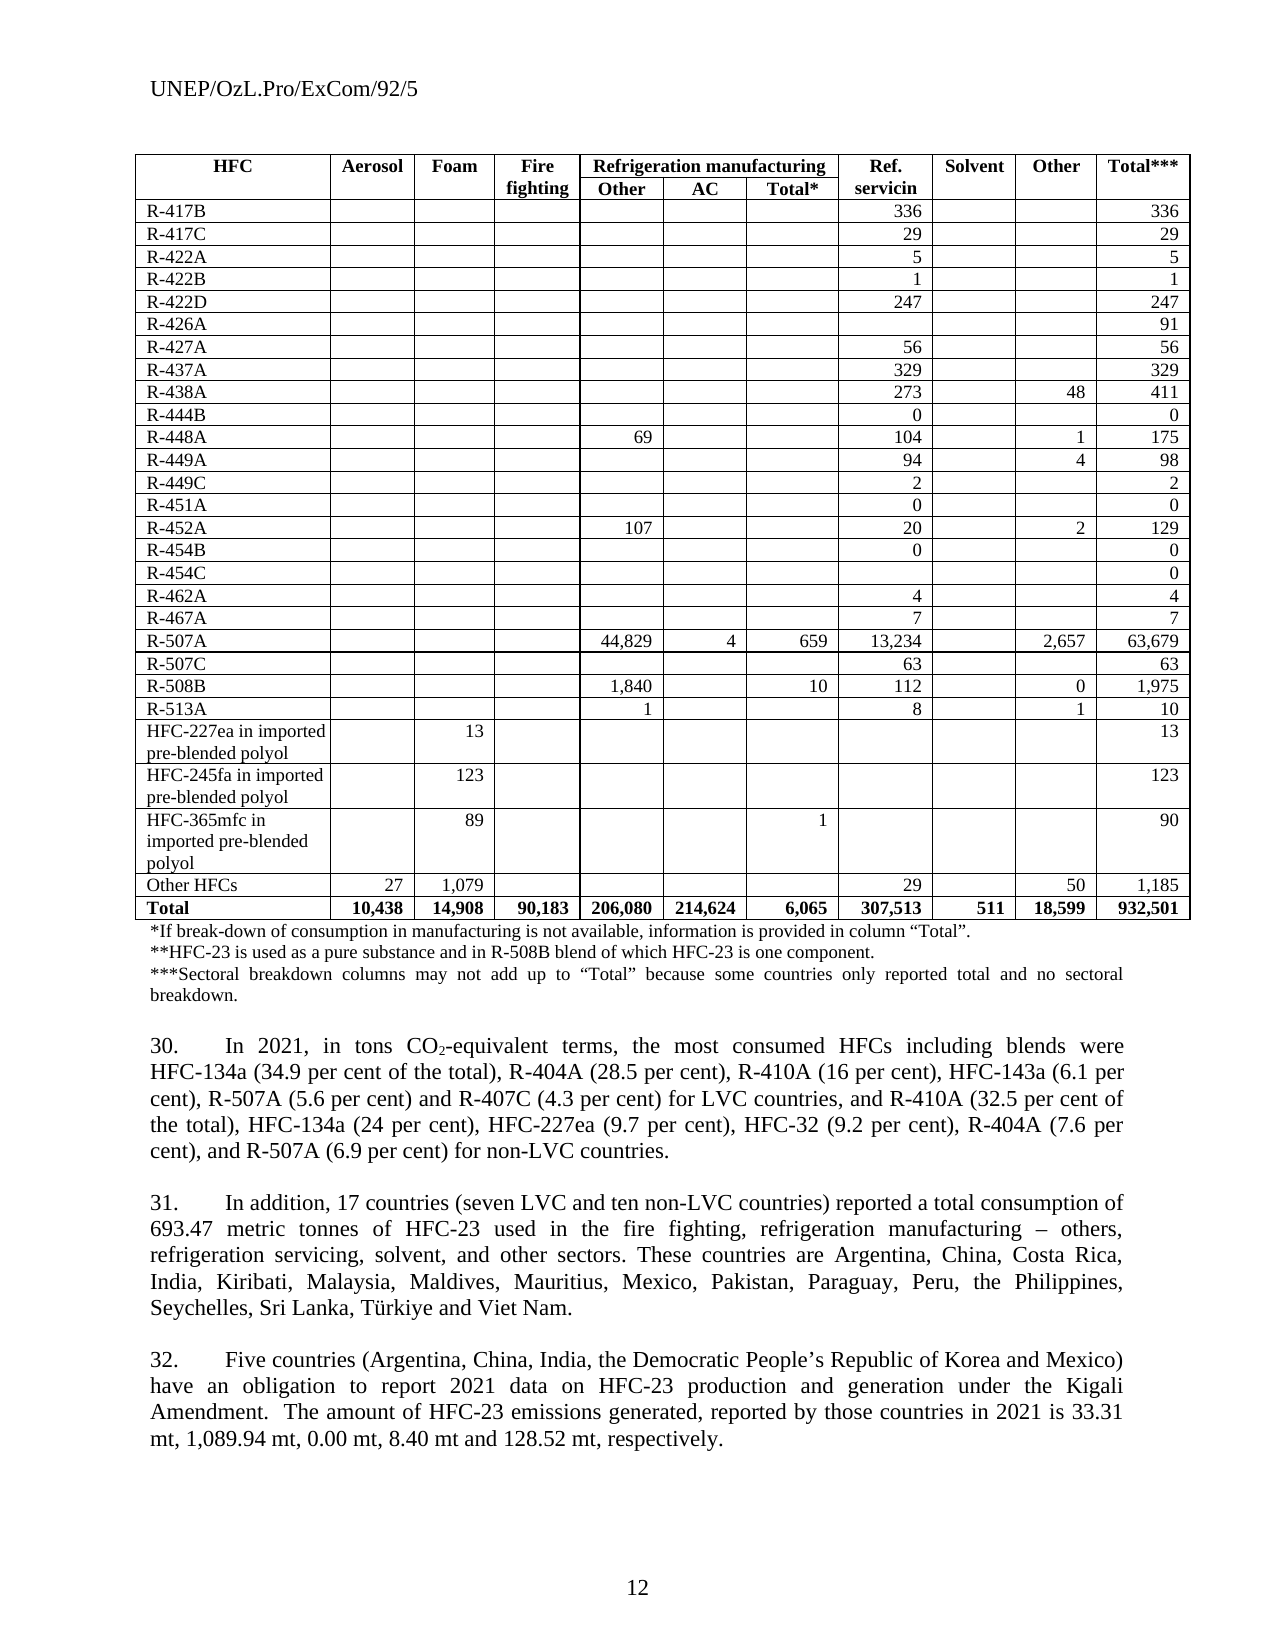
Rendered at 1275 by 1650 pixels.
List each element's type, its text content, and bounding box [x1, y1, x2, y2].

table_header Refrigeration manufacturing [581, 155, 838, 177]
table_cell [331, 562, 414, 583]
table_cell [1016, 404, 1096, 425]
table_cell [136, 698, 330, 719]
table_cell [581, 200, 663, 222]
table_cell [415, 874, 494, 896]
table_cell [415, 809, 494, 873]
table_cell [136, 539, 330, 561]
subtitle In addition, 17 countries (seven LVC and ten non-LVC countries) reported a total consumption of 693.47 metric tonnes of HFC-23 used in the fire fighting, refrigeration manufacturing – others, refrigeration servicing, solvent, and other sectors. These countries are Argentina, China, Costa Rica, India, Kiribati, Malaysia, Maldives, Mauritius, Mexico, Pakistan, Paraguay, Peru, the Philippines, Seychelles, Sri Lanka, Türkiye and Viet Nam. [150, 1189, 1125, 1321]
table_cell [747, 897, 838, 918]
table_cell [495, 336, 579, 357]
table_cell [581, 404, 663, 425]
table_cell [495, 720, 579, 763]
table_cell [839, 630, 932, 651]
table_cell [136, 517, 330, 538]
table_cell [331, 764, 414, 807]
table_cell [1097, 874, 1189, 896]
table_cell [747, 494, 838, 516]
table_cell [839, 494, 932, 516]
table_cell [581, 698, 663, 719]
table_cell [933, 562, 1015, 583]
table_header Aerosol [331, 155, 414, 199]
table_cell R-422A [136, 246, 330, 267]
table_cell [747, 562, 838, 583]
table_cell 29 [839, 223, 932, 244]
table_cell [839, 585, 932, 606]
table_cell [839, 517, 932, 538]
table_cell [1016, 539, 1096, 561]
table_header Total*** [1097, 155, 1189, 199]
table_cell Other [581, 178, 663, 199]
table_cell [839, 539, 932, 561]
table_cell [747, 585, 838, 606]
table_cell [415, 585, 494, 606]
table_cell [747, 426, 838, 448]
table_cell [495, 200, 579, 222]
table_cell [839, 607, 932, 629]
table_header Foam [415, 155, 494, 199]
table_cell [933, 336, 1015, 357]
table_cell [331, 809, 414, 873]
table_cell [331, 449, 414, 471]
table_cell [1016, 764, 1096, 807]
table_cell [415, 359, 494, 380]
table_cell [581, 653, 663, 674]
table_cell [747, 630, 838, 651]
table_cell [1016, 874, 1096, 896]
table_cell [664, 268, 746, 290]
table_cell [664, 246, 746, 267]
table_cell [747, 246, 838, 267]
table_cell [415, 426, 494, 448]
table_cell 91 [1097, 313, 1189, 335]
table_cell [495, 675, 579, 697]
table_header HFC [136, 155, 330, 199]
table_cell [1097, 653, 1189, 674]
table_cell 69 [581, 426, 663, 448]
table_cell R-422D [136, 291, 330, 312]
table_header Solvent [933, 155, 1015, 199]
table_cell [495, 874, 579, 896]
table_cell [415, 313, 494, 335]
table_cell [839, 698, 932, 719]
table_cell 1 [1097, 268, 1189, 290]
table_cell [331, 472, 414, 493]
subtitle Five countries (Argentina, China, India, the Democratic People’s Republic of Korea and Mexico) have an obligation to report 2021 data on HFC-23 production and generation under the Kigali Amendment. The amount of HFC-23 emissions generated, reported by those countries in 2021 is 33.31 mt, 1,089.94 mt, 0.00 mt, 8.40 mt and 128.52 mt, respectively. [150, 1346, 1125, 1451]
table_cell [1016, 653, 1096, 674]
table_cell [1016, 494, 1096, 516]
table_cell [664, 404, 746, 425]
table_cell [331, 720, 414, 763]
table_cell [495, 404, 579, 425]
table_cell 175 [1097, 426, 1189, 448]
table_cell 0 [1097, 404, 1189, 425]
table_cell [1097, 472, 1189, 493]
table_cell [1016, 313, 1096, 335]
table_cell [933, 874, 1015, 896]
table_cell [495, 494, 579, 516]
table_cell [495, 426, 579, 448]
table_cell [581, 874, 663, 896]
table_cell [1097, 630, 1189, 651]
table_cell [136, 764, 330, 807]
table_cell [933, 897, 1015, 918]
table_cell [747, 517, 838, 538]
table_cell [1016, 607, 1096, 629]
table_cell R-438A [136, 381, 330, 403]
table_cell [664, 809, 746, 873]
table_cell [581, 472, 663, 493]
table_cell [664, 359, 746, 380]
table_cell [933, 291, 1015, 312]
table_cell [415, 246, 494, 267]
table_cell R-437A [136, 359, 330, 380]
table_cell 29 [1097, 223, 1189, 244]
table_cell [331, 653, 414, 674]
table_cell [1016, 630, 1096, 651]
table_cell [415, 291, 494, 312]
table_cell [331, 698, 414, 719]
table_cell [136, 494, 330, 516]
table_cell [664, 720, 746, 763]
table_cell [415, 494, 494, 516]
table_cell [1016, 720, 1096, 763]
table_cell [415, 449, 494, 471]
table_cell R-426A [136, 313, 330, 335]
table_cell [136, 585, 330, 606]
table_cell 336 [839, 200, 932, 222]
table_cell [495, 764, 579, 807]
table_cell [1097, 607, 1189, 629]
table_cell [1016, 268, 1096, 290]
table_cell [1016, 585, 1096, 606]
table_cell [1016, 200, 1096, 222]
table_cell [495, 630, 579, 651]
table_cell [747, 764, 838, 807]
table_cell [495, 359, 579, 380]
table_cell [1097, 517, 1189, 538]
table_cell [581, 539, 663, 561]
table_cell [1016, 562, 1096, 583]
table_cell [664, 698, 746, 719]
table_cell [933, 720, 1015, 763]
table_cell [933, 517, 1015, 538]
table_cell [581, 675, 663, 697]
table_cell [664, 313, 746, 335]
table_cell [1016, 336, 1096, 357]
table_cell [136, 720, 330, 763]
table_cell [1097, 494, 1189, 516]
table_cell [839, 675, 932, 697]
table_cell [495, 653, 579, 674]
table_cell [415, 381, 494, 403]
text *If break-down of consumption in manufacturing is not available, information is provided in column “Total”. [150, 920, 1125, 941]
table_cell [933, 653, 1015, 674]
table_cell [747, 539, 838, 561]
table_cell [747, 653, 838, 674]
table_cell [495, 268, 579, 290]
table_cell [747, 200, 838, 222]
table_cell [581, 381, 663, 403]
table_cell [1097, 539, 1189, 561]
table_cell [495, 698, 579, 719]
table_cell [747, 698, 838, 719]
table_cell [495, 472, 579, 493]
table_cell [581, 291, 663, 312]
table_cell [1016, 291, 1096, 312]
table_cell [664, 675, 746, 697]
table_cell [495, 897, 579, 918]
table_header Other [1016, 155, 1096, 199]
table_cell 5 [839, 246, 932, 267]
table_cell [581, 268, 663, 290]
text ***Sectoral breakdown columns may not add up to “Total” because some countries only reported total and no sectoral breakdown. [150, 963, 1125, 1006]
table_cell 1 [1016, 426, 1096, 448]
table_cell 247 [1097, 291, 1189, 312]
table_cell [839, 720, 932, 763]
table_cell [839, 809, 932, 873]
table_cell [839, 313, 932, 335]
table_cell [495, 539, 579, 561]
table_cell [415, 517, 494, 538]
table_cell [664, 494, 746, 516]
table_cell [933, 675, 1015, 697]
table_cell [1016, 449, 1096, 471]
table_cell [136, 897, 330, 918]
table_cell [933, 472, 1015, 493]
table_cell [1016, 359, 1096, 380]
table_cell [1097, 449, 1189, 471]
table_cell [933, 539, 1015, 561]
table_header Ref. servicing [839, 155, 932, 199]
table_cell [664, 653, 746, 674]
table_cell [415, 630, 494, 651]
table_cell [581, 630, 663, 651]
table_cell [495, 381, 579, 403]
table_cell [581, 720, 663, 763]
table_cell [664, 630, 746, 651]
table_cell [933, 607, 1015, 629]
table_cell [331, 313, 414, 335]
table_cell [747, 336, 838, 357]
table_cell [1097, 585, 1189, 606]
table_cell [415, 404, 494, 425]
table_cell [747, 381, 838, 403]
table_cell [415, 223, 494, 244]
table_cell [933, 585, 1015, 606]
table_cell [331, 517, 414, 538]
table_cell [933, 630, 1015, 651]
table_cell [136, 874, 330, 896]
table_cell [581, 336, 663, 357]
table_cell [933, 426, 1015, 448]
table_cell [933, 313, 1015, 335]
table_cell [415, 200, 494, 222]
table_cell 5 [1097, 246, 1189, 267]
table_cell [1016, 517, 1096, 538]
table_cell [747, 449, 838, 471]
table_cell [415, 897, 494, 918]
table_cell [495, 291, 579, 312]
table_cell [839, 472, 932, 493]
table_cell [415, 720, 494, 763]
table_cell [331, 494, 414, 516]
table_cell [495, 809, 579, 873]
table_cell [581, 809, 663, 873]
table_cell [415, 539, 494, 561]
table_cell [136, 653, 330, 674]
table_cell [581, 313, 663, 335]
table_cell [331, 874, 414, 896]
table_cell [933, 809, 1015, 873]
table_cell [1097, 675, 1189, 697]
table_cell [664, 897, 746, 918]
table_cell 0 [839, 404, 932, 425]
table_cell R-444B [136, 404, 330, 425]
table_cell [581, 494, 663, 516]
table_header Fire fighting [495, 155, 579, 199]
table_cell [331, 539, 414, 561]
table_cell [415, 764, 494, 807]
table_cell Total* [747, 178, 838, 199]
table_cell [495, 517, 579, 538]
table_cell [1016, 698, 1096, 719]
table_cell [581, 449, 663, 471]
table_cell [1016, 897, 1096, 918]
table_cell R-427A [136, 336, 330, 357]
table_cell [747, 291, 838, 312]
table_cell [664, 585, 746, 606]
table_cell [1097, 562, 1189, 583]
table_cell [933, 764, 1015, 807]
table_cell 104 [839, 426, 932, 448]
table_cell [1016, 246, 1096, 267]
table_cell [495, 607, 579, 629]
table_cell [933, 381, 1015, 403]
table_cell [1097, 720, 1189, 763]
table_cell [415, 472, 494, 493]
table_cell [331, 404, 414, 425]
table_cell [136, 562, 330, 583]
table_cell [747, 268, 838, 290]
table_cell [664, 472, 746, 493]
table_cell [747, 313, 838, 335]
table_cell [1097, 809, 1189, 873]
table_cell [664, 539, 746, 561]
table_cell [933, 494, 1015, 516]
table_cell [581, 359, 663, 380]
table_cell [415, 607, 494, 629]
table_cell R-417C [136, 223, 330, 244]
table_cell [415, 268, 494, 290]
table_cell [747, 359, 838, 380]
table_cell 56 [839, 336, 932, 357]
table_cell 273 [839, 381, 932, 403]
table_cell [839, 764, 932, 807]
table_cell [664, 336, 746, 357]
table_cell [747, 404, 838, 425]
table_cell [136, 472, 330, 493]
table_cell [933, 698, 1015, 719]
table_cell [331, 426, 414, 448]
table_cell [331, 246, 414, 267]
table_cell [495, 223, 579, 244]
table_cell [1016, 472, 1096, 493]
table_cell [495, 246, 579, 267]
table_cell [933, 223, 1015, 244]
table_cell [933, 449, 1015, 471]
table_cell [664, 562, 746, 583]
table_cell 48 [1016, 381, 1096, 403]
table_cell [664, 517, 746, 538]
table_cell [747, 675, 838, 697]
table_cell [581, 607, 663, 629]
table_cell 247 [839, 291, 932, 312]
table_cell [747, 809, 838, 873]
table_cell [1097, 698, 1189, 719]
table_cell 56 [1097, 336, 1189, 357]
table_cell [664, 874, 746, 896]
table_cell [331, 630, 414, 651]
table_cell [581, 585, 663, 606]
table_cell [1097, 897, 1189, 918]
table_cell [933, 200, 1015, 222]
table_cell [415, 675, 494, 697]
table_cell R-417B [136, 200, 330, 222]
table_cell [331, 223, 414, 244]
table_cell [664, 449, 746, 471]
table_cell [331, 268, 414, 290]
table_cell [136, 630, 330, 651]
table_cell R-422B [136, 268, 330, 290]
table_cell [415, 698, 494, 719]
table_cell [331, 336, 414, 357]
table_cell R-449A [136, 449, 330, 471]
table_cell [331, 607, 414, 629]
table_cell [664, 381, 746, 403]
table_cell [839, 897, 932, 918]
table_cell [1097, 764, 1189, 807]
table_cell [747, 223, 838, 244]
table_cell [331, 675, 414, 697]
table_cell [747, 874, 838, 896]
table_cell [933, 246, 1015, 267]
table_cell 94 [839, 449, 932, 471]
table_cell [664, 291, 746, 312]
table_cell 329 [1097, 359, 1189, 380]
table_cell [664, 426, 746, 448]
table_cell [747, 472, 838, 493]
text **HFC-23 is used as a pure substance and in R-508B blend of which HFC-23 is one component. [150, 941, 1125, 963]
table_cell [495, 449, 579, 471]
table_cell 1 [839, 268, 932, 290]
table_cell [933, 404, 1015, 425]
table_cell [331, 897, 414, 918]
table_cell [664, 223, 746, 244]
table_cell [331, 200, 414, 222]
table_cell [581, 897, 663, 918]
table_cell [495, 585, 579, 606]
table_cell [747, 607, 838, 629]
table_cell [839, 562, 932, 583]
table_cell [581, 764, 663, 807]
table_cell R-448A [136, 426, 330, 448]
table_cell [933, 268, 1015, 290]
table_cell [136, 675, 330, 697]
table_cell [331, 359, 414, 380]
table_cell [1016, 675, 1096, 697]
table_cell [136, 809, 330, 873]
table_cell AC [664, 178, 746, 199]
table_cell [581, 223, 663, 244]
table_cell [581, 246, 663, 267]
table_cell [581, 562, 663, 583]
table_cell 336 [1097, 200, 1189, 222]
table_cell [415, 336, 494, 357]
table_cell [495, 313, 579, 335]
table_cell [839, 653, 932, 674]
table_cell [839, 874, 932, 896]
table_cell [933, 359, 1015, 380]
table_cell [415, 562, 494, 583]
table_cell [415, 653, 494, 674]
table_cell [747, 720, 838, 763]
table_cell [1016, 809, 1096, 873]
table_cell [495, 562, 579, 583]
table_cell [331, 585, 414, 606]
table_cell 411 [1097, 381, 1189, 403]
subtitle In 2021, in tons CO2-equivalent terms, the most consumed HFCs including blends were HFC-134a (34.9 per cent of the total), R-404A (28.5 per cent), R-410A (16 per cent), HFC-143a (6.1 per cent), R-507A (5.6 per cent) and R-407C (4.3 per cent) for LVC countries, and R-410A (32.5 per cent of the total), HFC-134a (24 per cent), HFC-227ea (9.7 per cent), HFC-32 (9.2 per cent), R-404A (7.6 per cent), and R-507A (6.9 per cent) for non-LVC countries. [150, 1032, 1125, 1164]
table_cell [331, 291, 414, 312]
table_cell [1016, 223, 1096, 244]
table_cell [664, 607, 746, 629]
table_cell [331, 381, 414, 403]
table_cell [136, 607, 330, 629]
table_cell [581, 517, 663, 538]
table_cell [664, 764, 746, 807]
table_cell [664, 200, 746, 222]
table_cell 329 [839, 359, 932, 380]
